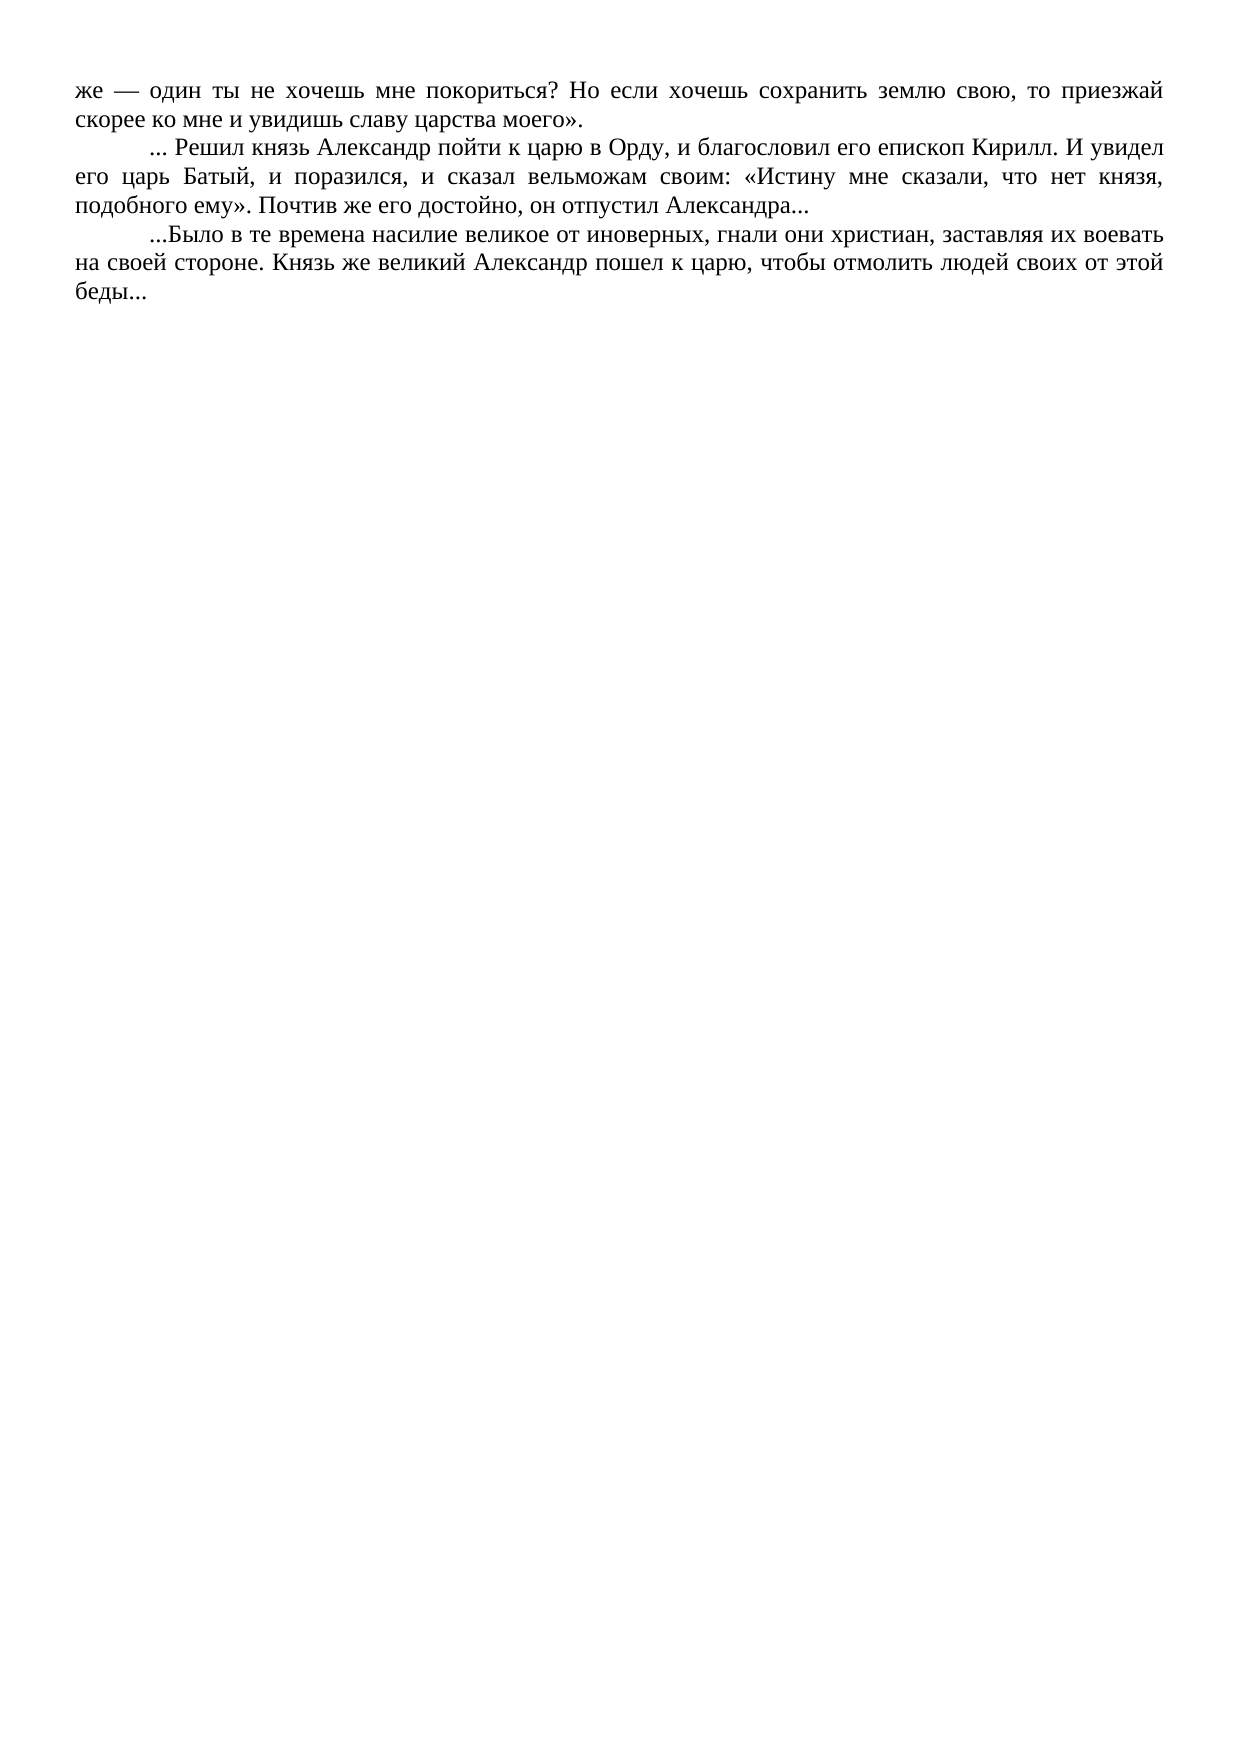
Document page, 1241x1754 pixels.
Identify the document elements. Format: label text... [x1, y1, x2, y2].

text ... Решил князь Александр пойти к царю в Орду, и благословил его епископ Кирилл. И увидел его царь Батый, и поразился, и сказал вельможам своим: «Истину мне сказали, что нет князя, подобного ему». Почтив же его достойно, он отпустил Александра... [75, 132, 1165, 219]
text ...Было в те времена насилие великое от иноверных, гнали они христиан, заставляя их воевать на своей стороне. Князь же великий Александр пошел к царю, чтобы отмолить людей своих от этой беды... [75, 219, 1165, 305]
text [75, 75, 1165, 132]
